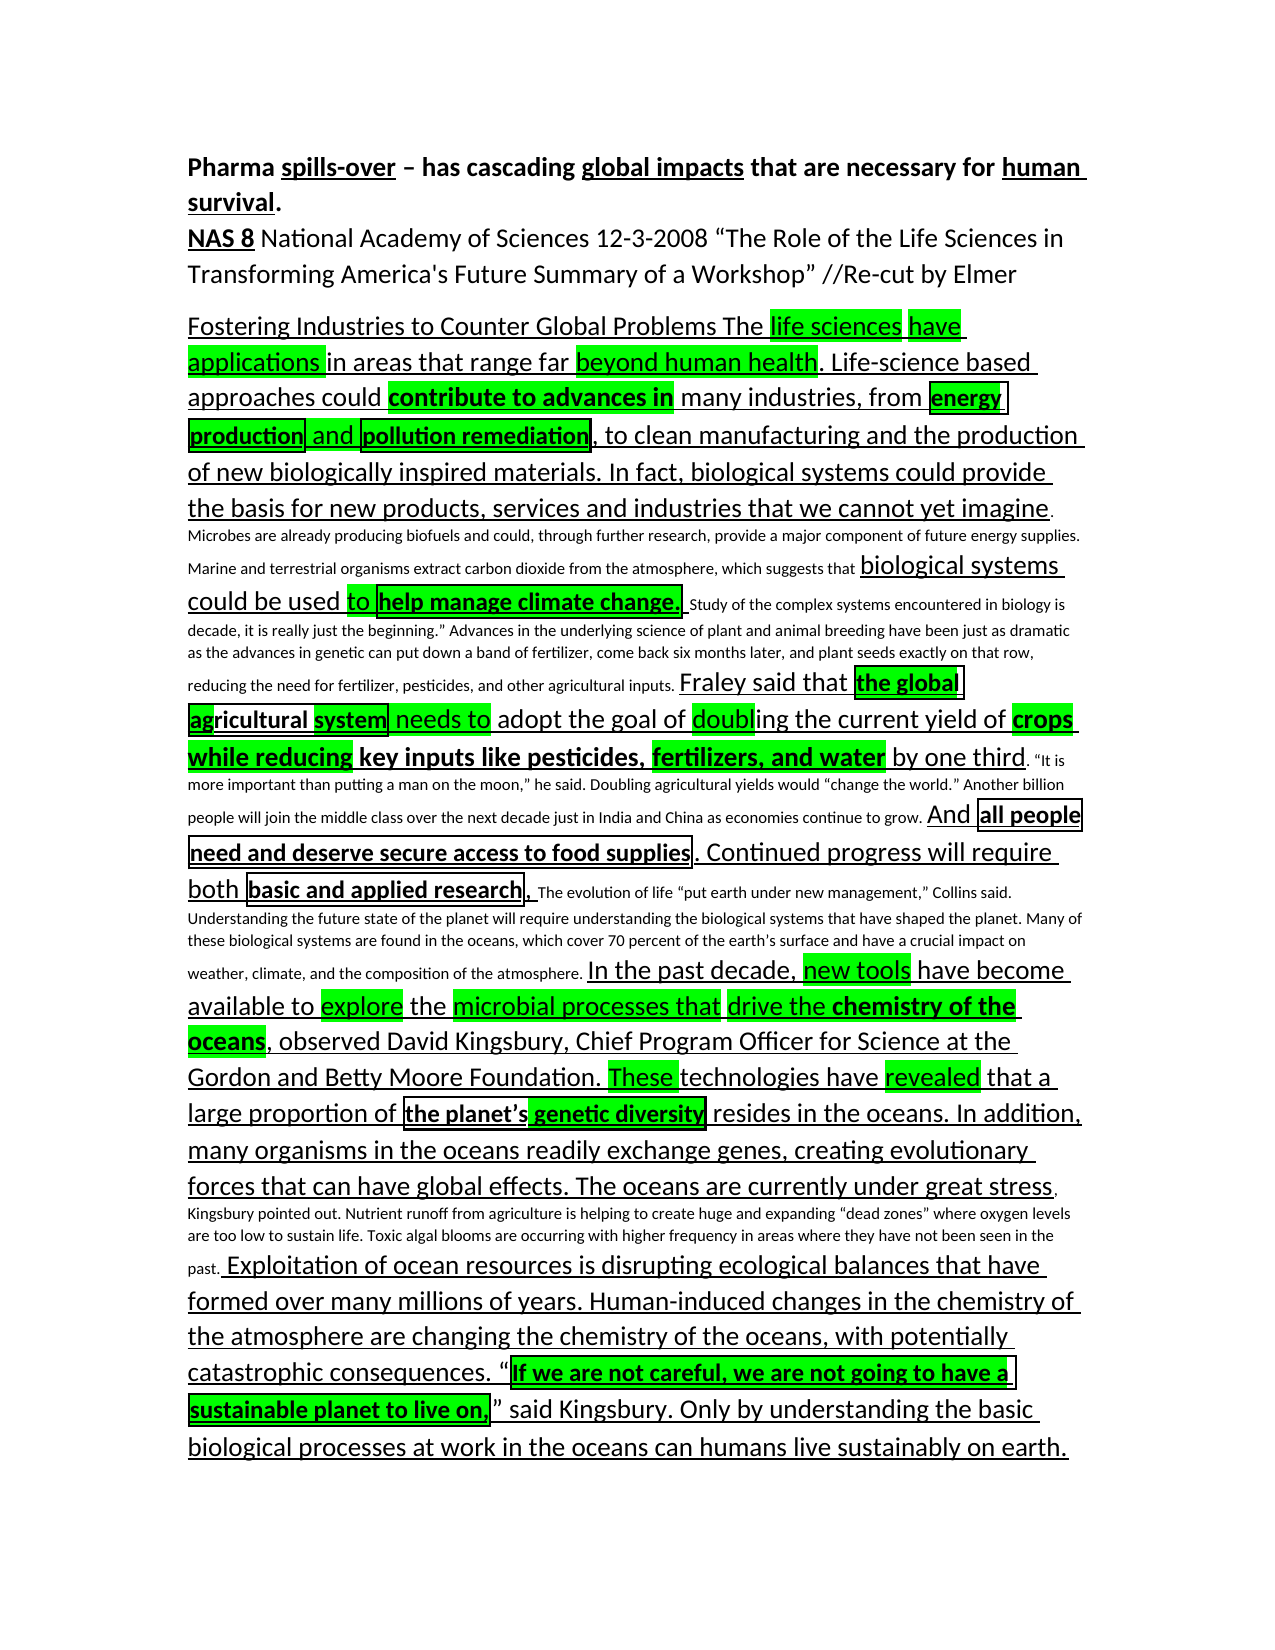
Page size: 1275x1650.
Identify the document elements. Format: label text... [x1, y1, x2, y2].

text NAS 8 National Academy of Sciences 12-3-2008 “The Role of the Life Sciences in Transforming America's Future Summary of a Workshop” //Re-cut by Elmer [187, 221, 1087, 290]
text Fostering Industries to Counter Global Problems The life sciences have applications in areas that range far beyond human health. Life-science based approaches could contribute to advances in many industries, from energy production and pollution remediation, to clean manufacturing and the production of new biologically inspired materials. In fact, biological systems could provide the basis for new products, services and industries that we cannot yet imagine. Microbes are already producing biofuels and could, through further research, provide a major component of future energy supplies. Marine and terrestrial organisms extract carbon dioxide from the atmosphere, which suggests that biological systems could be used to help manage climate change. Study of the complex systems encountered in biology is decade, it is really just the beginning.” Advances in the underlying science of plant and animal breeding have been just as dramatic as the advances in genetic can put down a band of fertilizer, come back six months later, and plant seeds exactly on that row, reducing the need for fertilizer, pesticides, and other agricultural inputs. Fraley said that the global agricultural system needs to adopt the goal of doubling the current yield of crops while reducing key inputs like pesticides, fertilizers, and water by one third. “It is more important than putting a man on the moon,” he said. Doubling agricultural yields would “change the world.” Another billion people will join the middle class over the next decade just in India and China as economies continue to grow. And all people need and deserve secure access to food supplies. Continued progress will require both basic and applied research, The evolution of life “put earth under new management,” Collins said. Understanding the future state of the planet will require understanding the biological systems that have shaped the planet. Many of these biological systems are found in the oceans, which cover 70 percent of the earth’s surface and have a crucial impact on weather, climate, and the composition of the atmosphere. In the past decade, new tools have become available to explore the microbial processes that drive the chemistry of the oceans, observed David Kingsbury, Chief Program Officer for Science at the Gordon and Betty Moore Foundation. These technologies have revealed that a large proportion of the planet’s genetic diversity resides in the oceans. In addition, many organisms in the oceans readily exchange genes, creating evolutionary forces that can have global effects. The oceans are currently under great stress, Kingsbury pointed out. Nutrient runoff from agriculture is helping to create huge and expanding “dead zones” where oxygen levels are too low to sustain life. Toxic algal blooms are occurring with higher frequency in areas where they have not been seen in the past. Exploitation of ocean resources is disrupting ecological balances that have formed over many millions of years. Human-induced changes in the chemistry of the atmosphere are changing the chemistry of the oceans, with potentially catastrophic consequences. “If we are not careful, we are not going to have a sustainable planet to live on,” said Kingsbury. Only by understanding the basic biological processes at work in the oceans can humans live sustainably on earth. [187, 309, 1087, 1463]
subtitle Pharma spills-over – has cascading global impacts that are necessary for human survival. [187, 150, 1087, 219]
